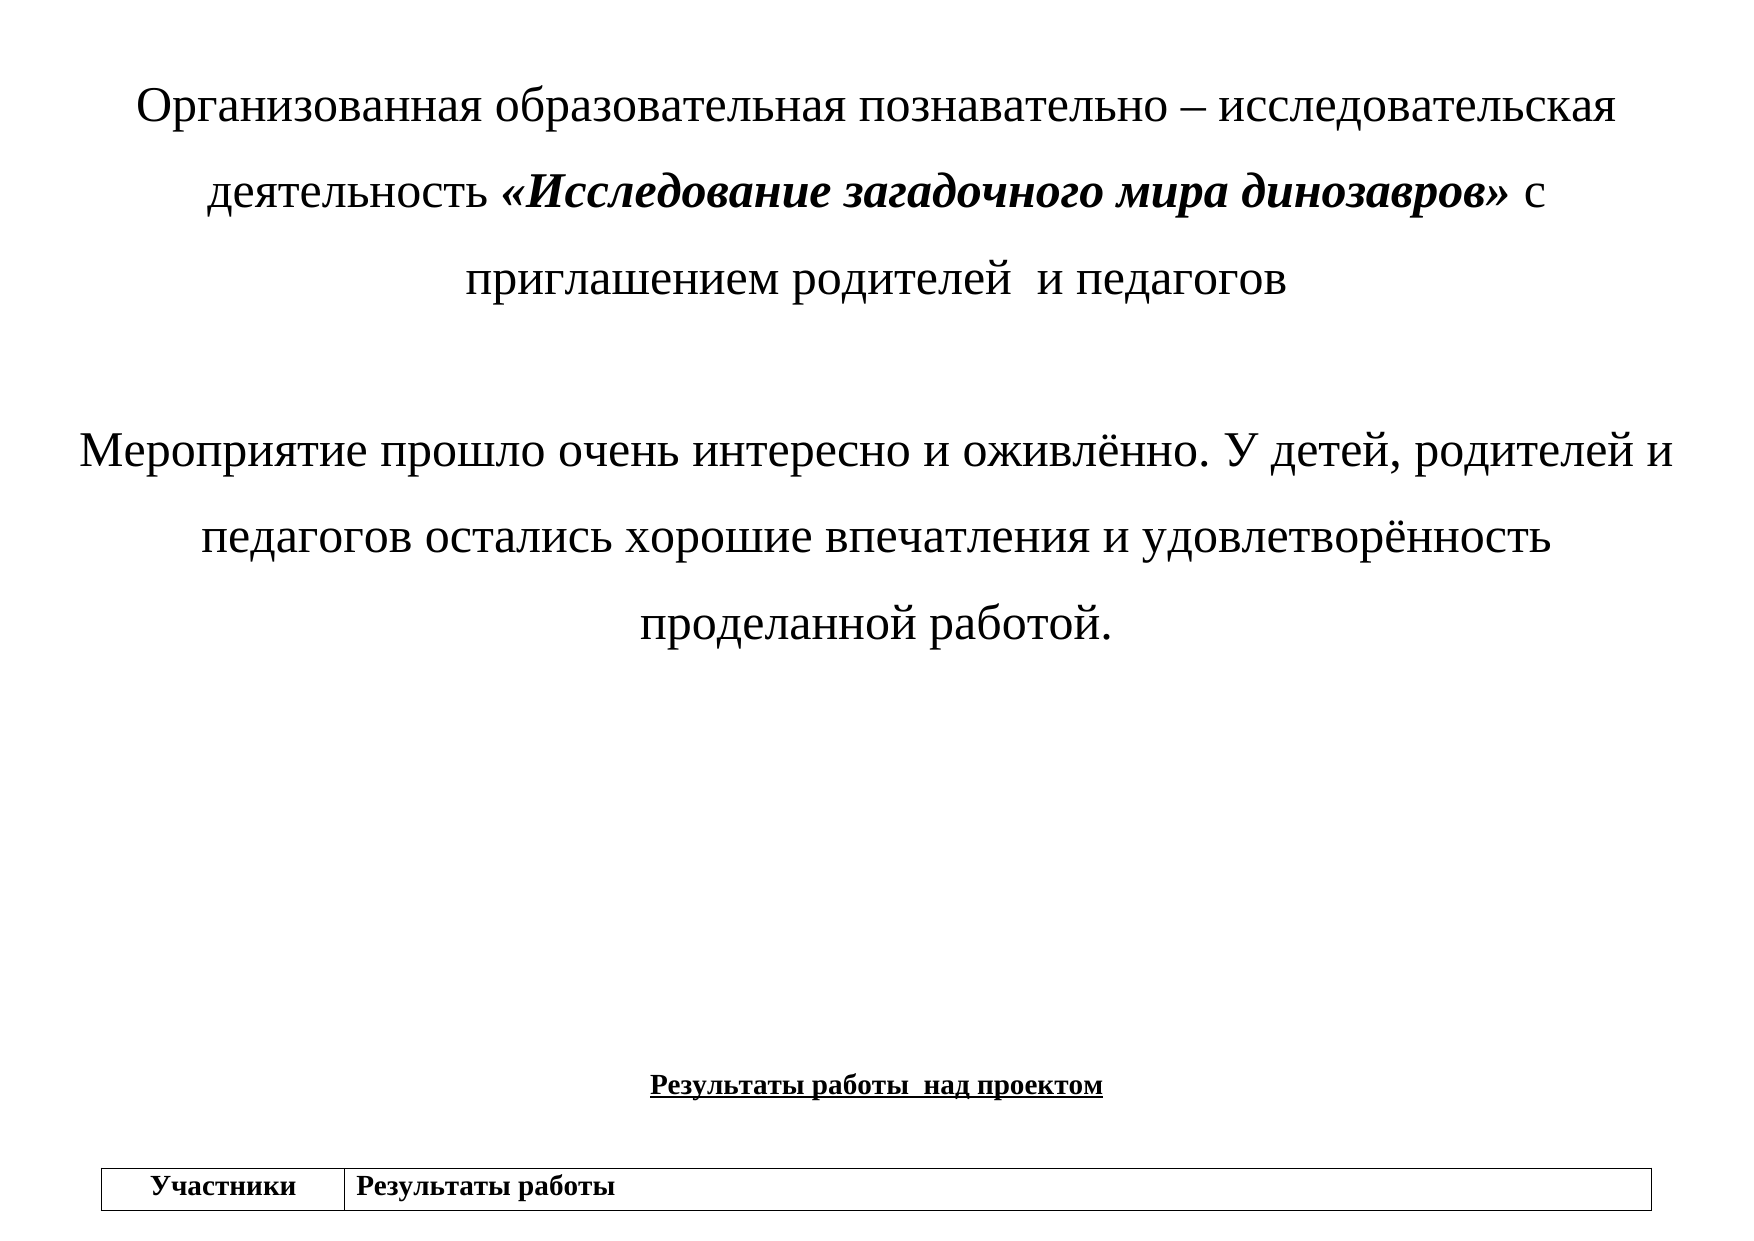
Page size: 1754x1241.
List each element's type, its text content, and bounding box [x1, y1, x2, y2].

table_header Участники [102, 1169, 344, 1209]
table_header Результаты работы [345, 1169, 1651, 1209]
text Организованная образовательная познавательно – исследовательская деятельность «Исследование загадочного мира динозавров» с приглашением родителей и педагогов [74, 75, 1679, 305]
text Результаты работы над проектом [74, 1067, 1679, 1100]
text Мероприятие прошло очень интересно и оживлённо. У детей, родителей и педагогов остались хорошие впечатления и удовлетворённость проделанной работой. [74, 420, 1679, 650]
